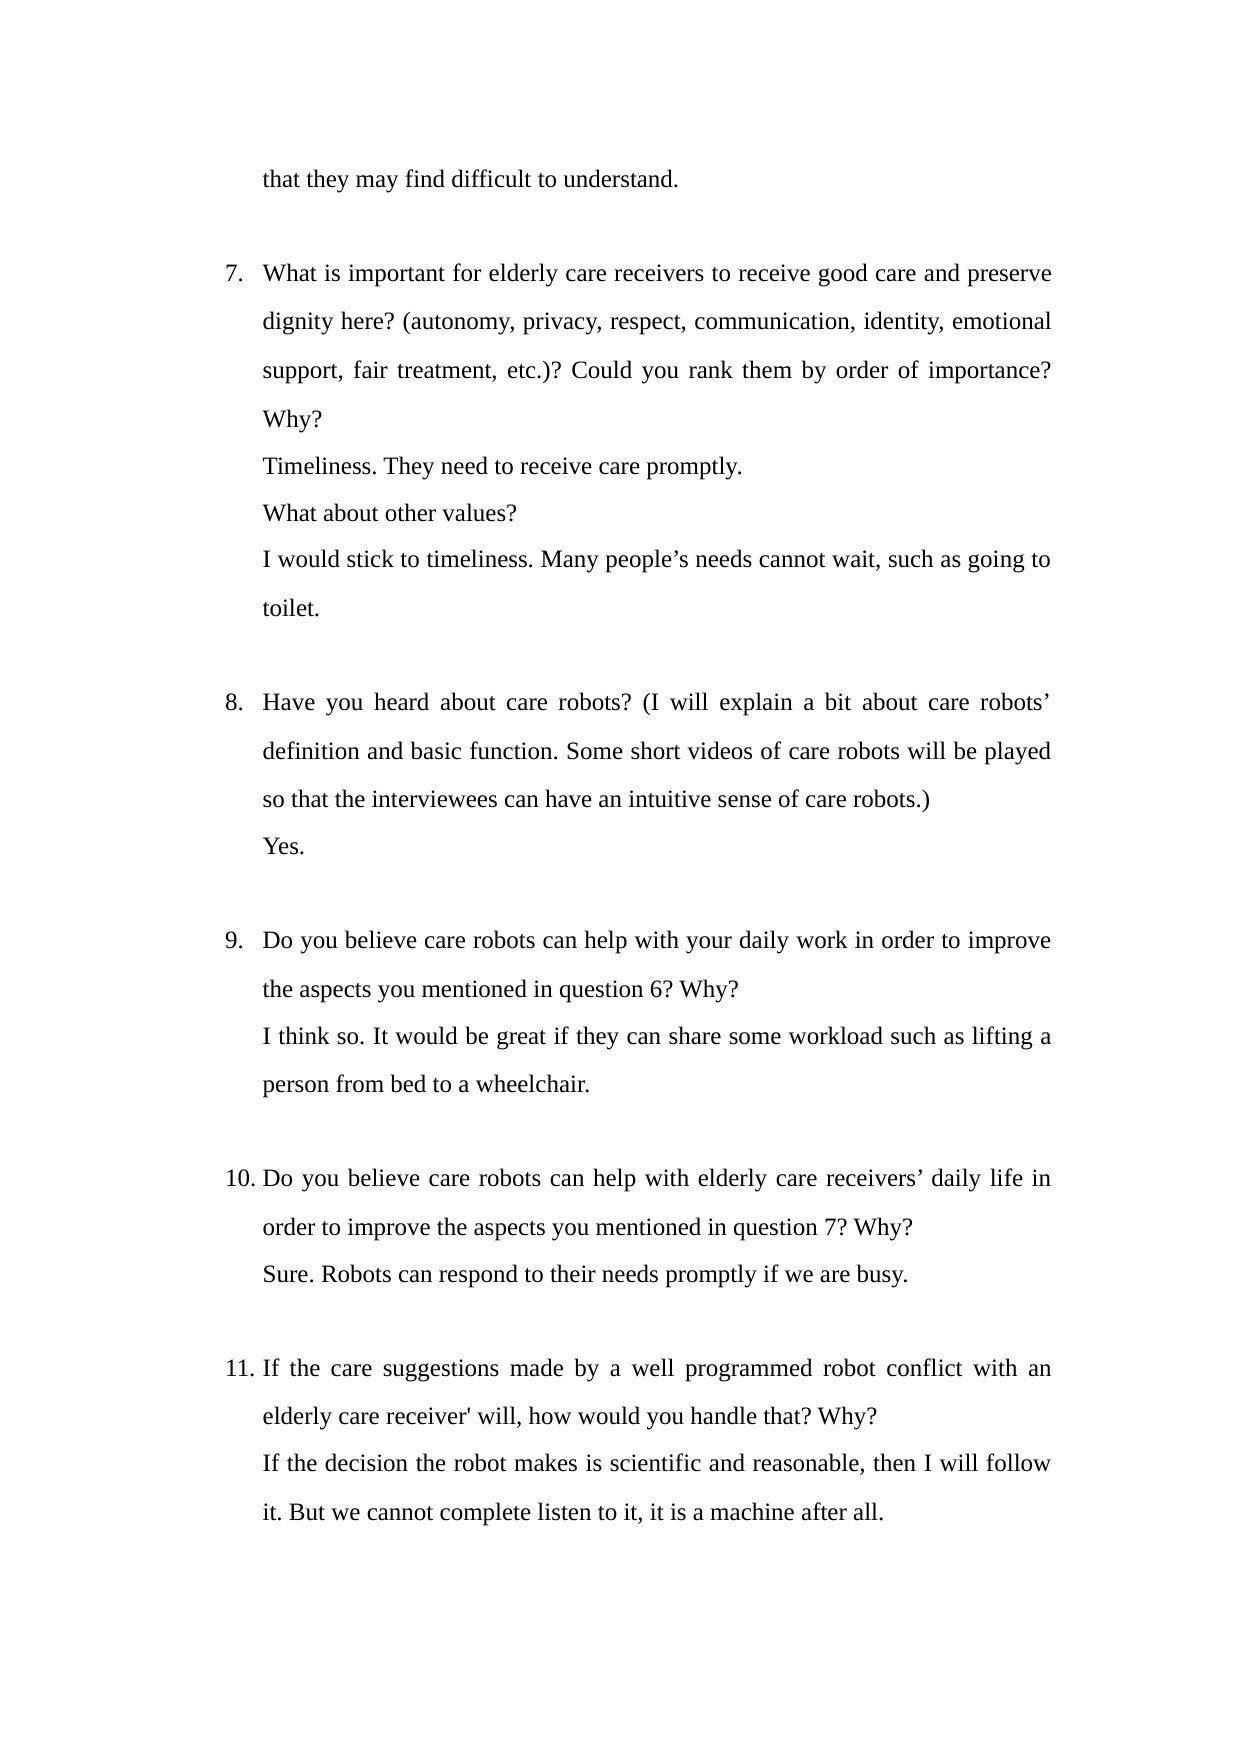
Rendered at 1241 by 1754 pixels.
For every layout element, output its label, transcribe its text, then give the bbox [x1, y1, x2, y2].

list Do you believe care robots can help with your daily work in order to improve the aspects you mentioned in question 6? Why? [225, 923, 1053, 1004]
list Have you heard about care robots? (I will explain a bit about care robots’ definition and basic function. Some short videos of care robots will be played so that the interviewees can have an intuitive sense of care robots.) [225, 685, 1053, 815]
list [262, 162, 1053, 194]
list I think so. It would be great if they can share some workload such as lifting a person from bed to a wheelchair. [262, 1019, 1053, 1100]
list Yes. [262, 829, 1053, 862]
list Sure. Robots can respond to their needs promptly if we are busy. [262, 1257, 1053, 1289]
list What about other values? [262, 496, 1053, 528]
list Do you believe care robots can help with elderly care receivers’ daily life in order to improve the aspects you mentioned in question 7? Why? [225, 1161, 1053, 1243]
list What is important for elderly care receivers to receive good care and preserve dignity here? (autonomy, privacy, respect, communication, identity, emotional support, fair treatment, etc.)? Could you rank them by order of importance? Why? [225, 256, 1053, 434]
list Timeliness. They need to receive care promptly. [262, 449, 1053, 481]
list If the care suggestions made by a well programmed robot conflict with an elderly care receiver' will, how would you handle that? Why? [225, 1351, 1053, 1432]
list I would stick to timeliness. Many people’s needs cannot wait, such as going to toilet. [262, 543, 1053, 624]
text If the decision the robot makes is scientific and reasonable, then I will follow it. But we cannot complete listen to it, it is a machine after all. [262, 1446, 1053, 1528]
